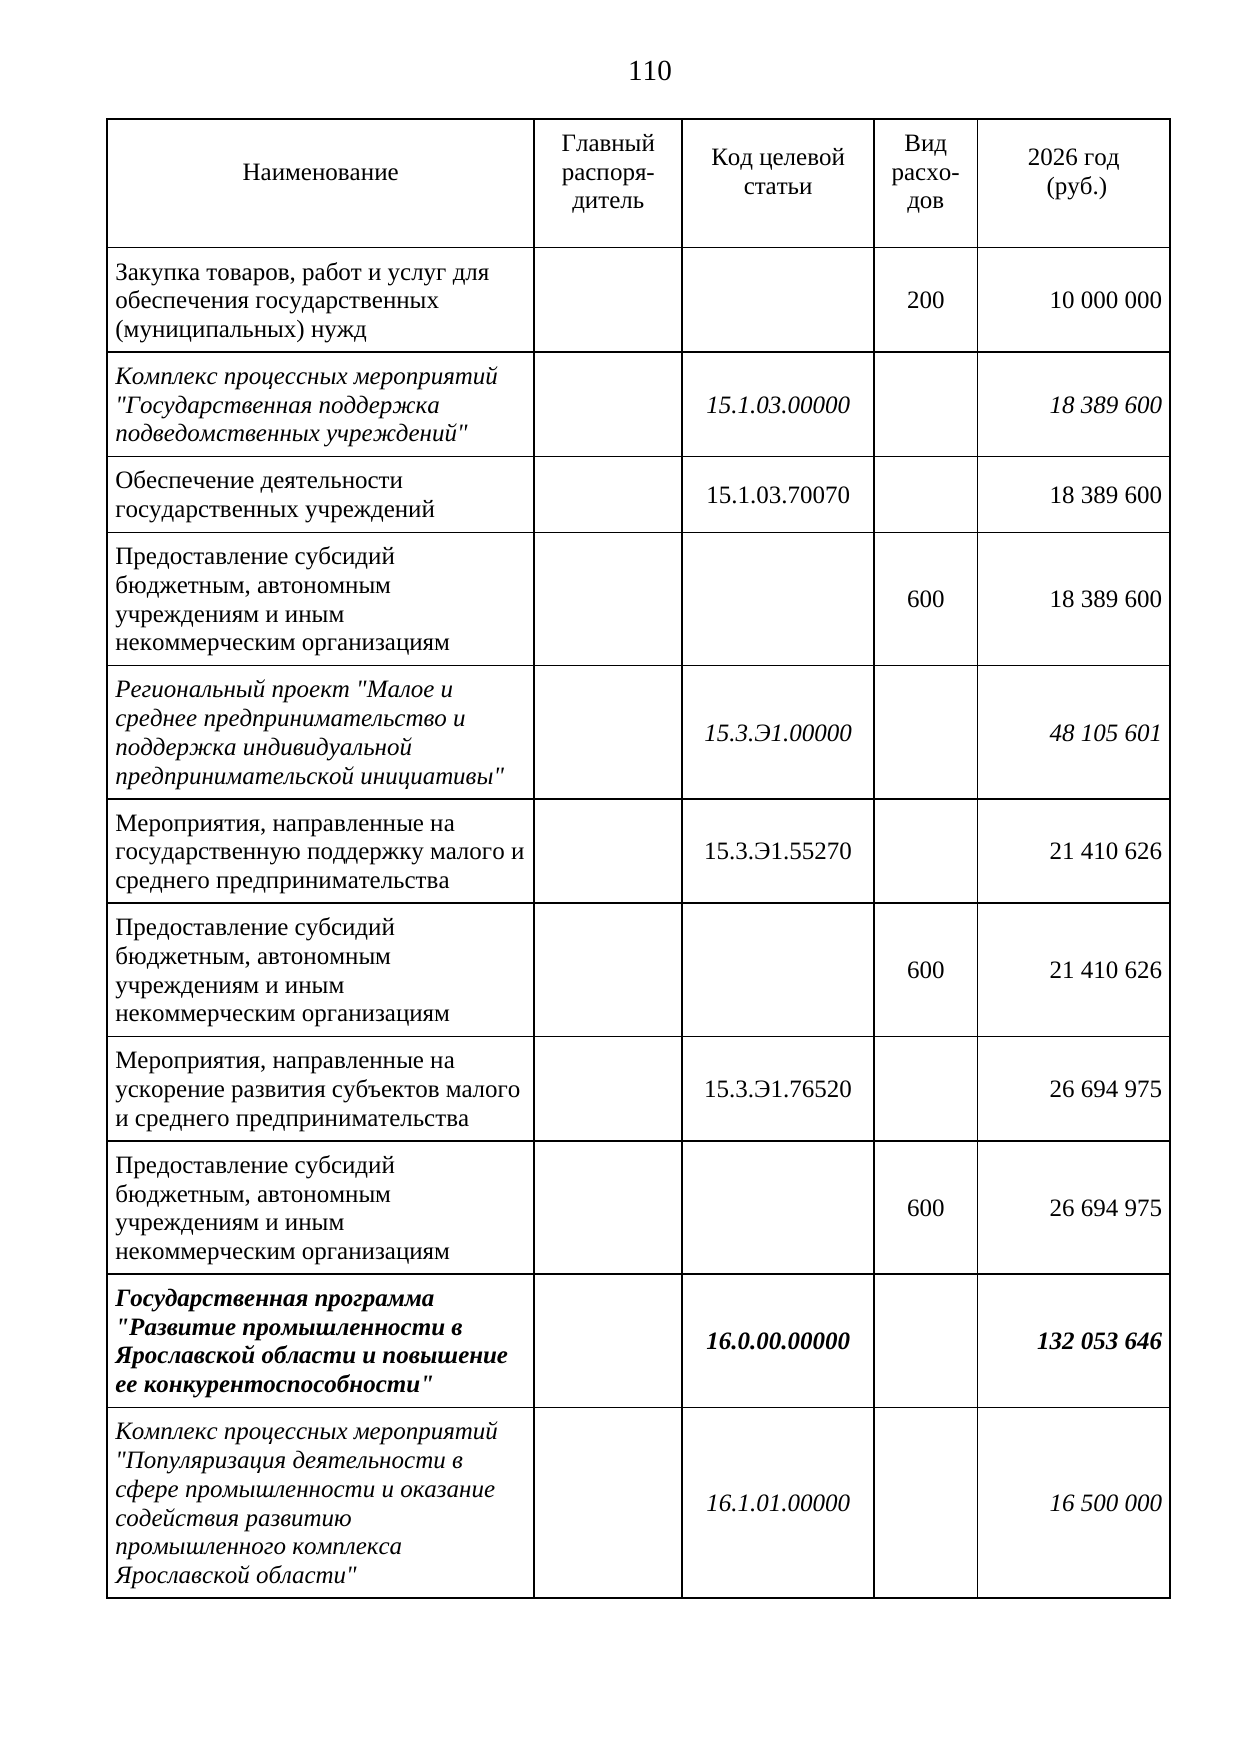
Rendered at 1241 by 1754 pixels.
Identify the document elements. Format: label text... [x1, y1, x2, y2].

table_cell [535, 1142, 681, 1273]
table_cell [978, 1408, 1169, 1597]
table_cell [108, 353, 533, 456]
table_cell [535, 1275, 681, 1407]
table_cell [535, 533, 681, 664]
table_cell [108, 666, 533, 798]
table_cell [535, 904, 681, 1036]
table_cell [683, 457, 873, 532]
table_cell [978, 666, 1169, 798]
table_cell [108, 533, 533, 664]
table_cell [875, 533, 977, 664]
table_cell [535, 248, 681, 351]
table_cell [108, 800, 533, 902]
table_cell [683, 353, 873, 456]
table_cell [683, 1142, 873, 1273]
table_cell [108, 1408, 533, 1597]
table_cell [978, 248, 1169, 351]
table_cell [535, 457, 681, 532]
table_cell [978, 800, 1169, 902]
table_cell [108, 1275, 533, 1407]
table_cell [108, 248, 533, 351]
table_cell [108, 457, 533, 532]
table_header Код целевой статьи [683, 120, 873, 247]
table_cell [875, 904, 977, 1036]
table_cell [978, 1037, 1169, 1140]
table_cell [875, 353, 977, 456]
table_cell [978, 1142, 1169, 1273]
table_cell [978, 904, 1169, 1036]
table_header Наименование [108, 120, 533, 247]
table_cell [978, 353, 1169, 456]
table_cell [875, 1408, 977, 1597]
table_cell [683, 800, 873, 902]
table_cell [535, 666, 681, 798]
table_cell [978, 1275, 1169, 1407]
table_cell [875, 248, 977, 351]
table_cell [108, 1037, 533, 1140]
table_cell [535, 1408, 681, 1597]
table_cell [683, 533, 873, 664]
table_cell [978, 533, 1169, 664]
table_header 2026 год (руб.) [978, 120, 1169, 247]
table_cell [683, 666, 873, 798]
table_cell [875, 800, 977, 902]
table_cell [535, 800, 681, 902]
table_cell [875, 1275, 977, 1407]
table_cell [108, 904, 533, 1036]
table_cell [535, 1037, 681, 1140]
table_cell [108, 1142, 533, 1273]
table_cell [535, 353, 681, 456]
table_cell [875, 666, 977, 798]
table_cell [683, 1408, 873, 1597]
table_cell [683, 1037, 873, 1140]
table_header Главный распоря-дитель [535, 120, 681, 247]
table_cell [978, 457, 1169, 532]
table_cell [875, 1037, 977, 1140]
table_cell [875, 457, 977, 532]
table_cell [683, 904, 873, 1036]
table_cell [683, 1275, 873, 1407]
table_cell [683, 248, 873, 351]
table_header Вид расхо- дов [875, 120, 977, 247]
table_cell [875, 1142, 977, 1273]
